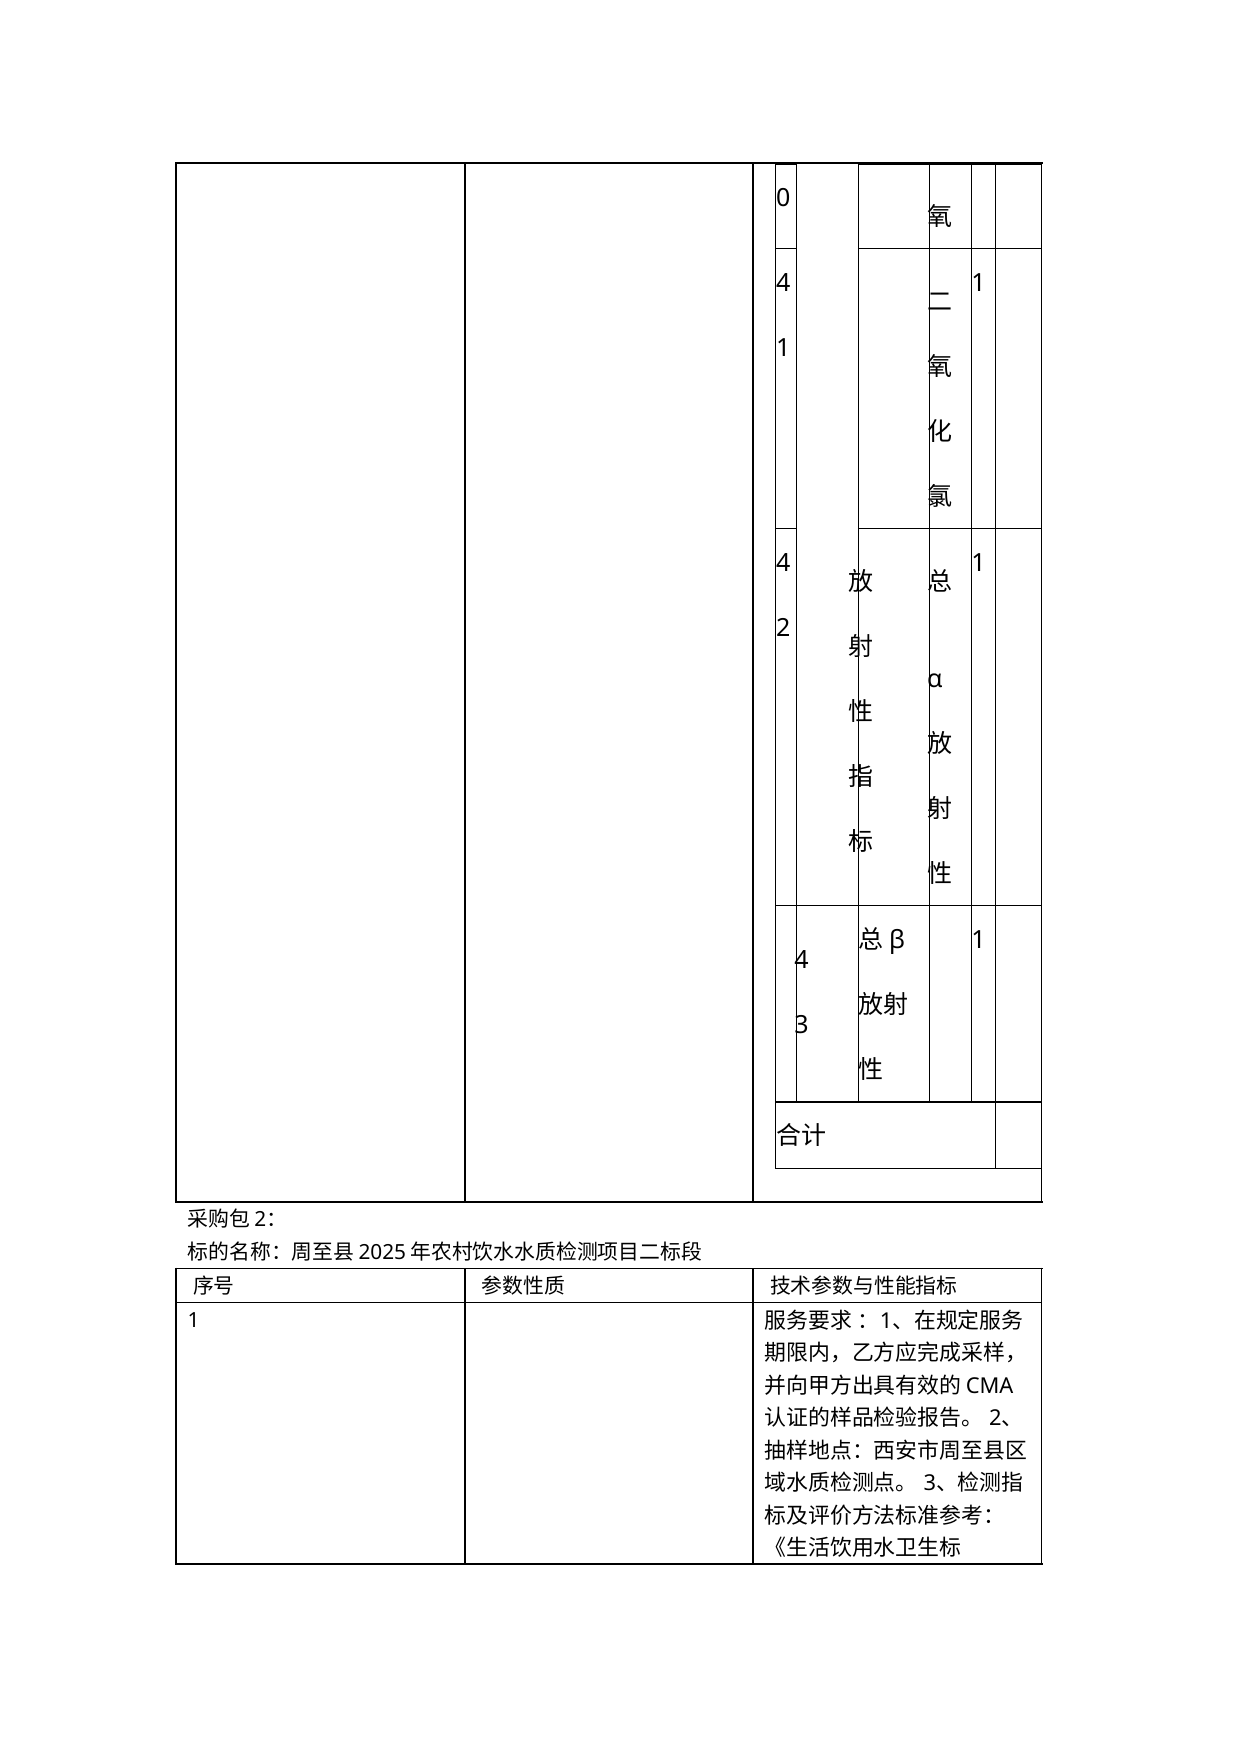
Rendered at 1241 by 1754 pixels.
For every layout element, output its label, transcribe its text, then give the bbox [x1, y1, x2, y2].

text 标的名称：周至县2025年农村饮水水质检测项目二标段 [187, 1235, 1053, 1268]
table_header 技术参数与性能指标 [754, 1269, 1041, 1302]
table_header 参数性质 [466, 1269, 752, 1302]
text 采购包2： [187, 1203, 1053, 1235]
table_cell 清 单 [754, 164, 1041, 1201]
table_cell [466, 164, 752, 1201]
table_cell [754, 1303, 1041, 1563]
table_cell [466, 1303, 752, 1563]
table_cell 1 [177, 1303, 464, 1563]
table_cell 4 [177, 164, 464, 1201]
table_header 序号 [177, 1269, 464, 1302]
